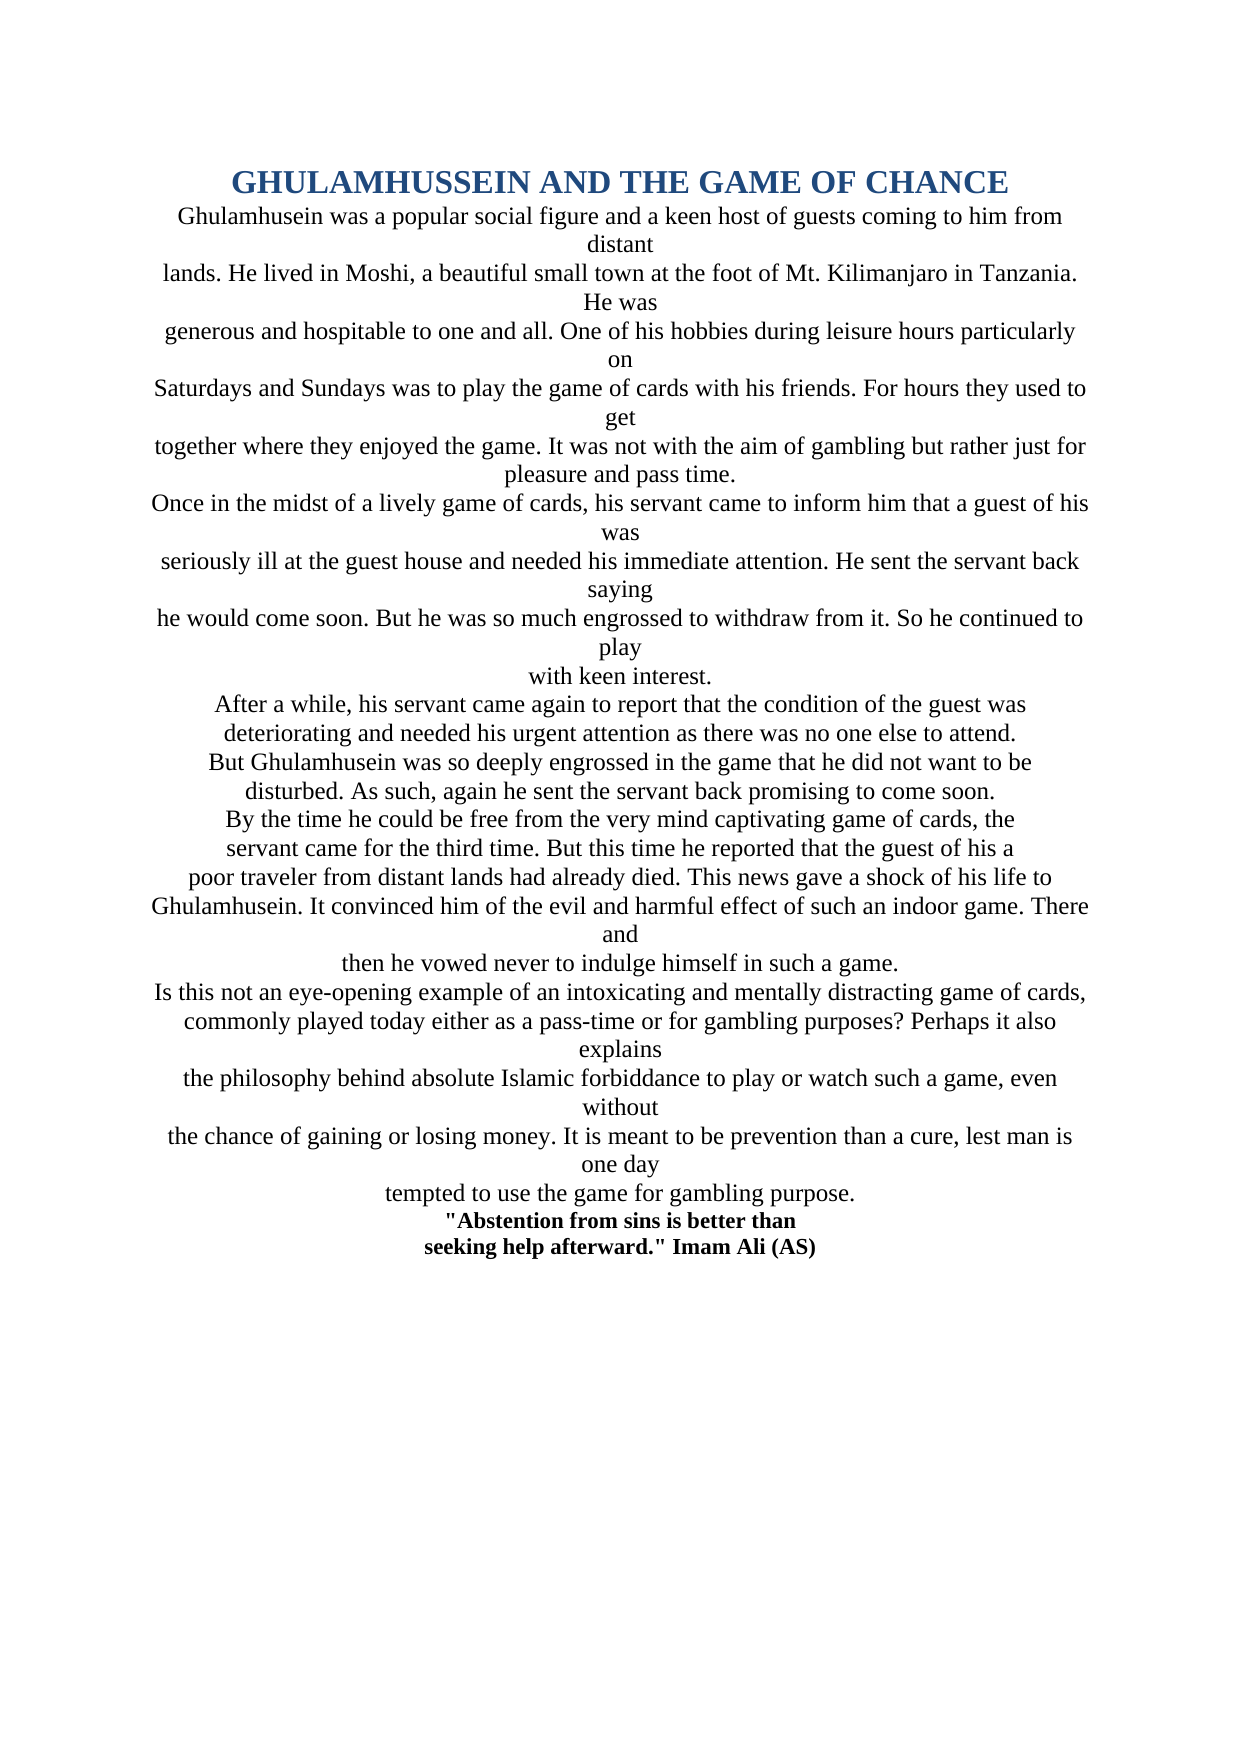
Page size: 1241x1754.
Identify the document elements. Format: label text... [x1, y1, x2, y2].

text the chance of gaining or losing money. It is meant to be prevention than a cure, lest man is one day [150, 1121, 1090, 1178]
text pleasure and pass time. [150, 459, 1090, 488]
text together where they enjoyed the game. It was not with the aim of gambling but rather just for [150, 431, 1090, 459]
text seeking help afterward." Imam Ali (AS) [150, 1233, 1090, 1260]
text tempted to use the game for gambling purpose. [150, 1178, 1090, 1207]
text "Abstention from sins is better than [150, 1207, 1090, 1233]
text servant came for the third time. But this time he reported that the guest of his a [150, 833, 1090, 862]
text with keen interest. [150, 661, 1090, 689]
text disturbed. As such, again he sent the servant back promising to come soon. [150, 776, 1090, 804]
text seriously ill at the guest house and needed his immediate attention. He sent the servant back saying [150, 546, 1090, 603]
text commonly played today either as a pass-time or for gambling purposes? Perhaps it also explains [150, 1006, 1090, 1063]
text Ghulamhusein. It convinced him of the evil and harmful effect of such an indoor game. There and [150, 891, 1090, 948]
text Ghulamhusein was a popular social figure and a keen host of guests coming to him from distant [150, 201, 1090, 258]
text After a while, his servant came again to report that the condition of the guest was [150, 689, 1090, 718]
text Saturdays and Sundays was to play the game of cards with his friends. For hours they used to get [150, 373, 1090, 431]
text Once in the midst of a lively game of cards, his servant came to inform him that a guest of his was [150, 488, 1090, 546]
text generous and hospitable to one and all. One of his hobbies during leisure hours particularly on [150, 316, 1090, 373]
text By the time he could be free from the very mind captivating game of cards, the [150, 804, 1090, 833]
text deteriorating and needed his urgent attention as there was no one else to attend. [150, 718, 1090, 747]
subtitle GHULAMHUSSEIN AND THE GAME OF CHANCE [150, 162, 1090, 201]
text poor traveler from distant lands had already died. This news gave a shock of his life to [150, 862, 1090, 891]
text the philosophy behind absolute Islamic forbiddance to play or watch such a game, even without [150, 1063, 1090, 1121]
text then he vowed never to indulge himself in such a game. [150, 948, 1090, 977]
text he would come soon. But he was so much engrossed to withdraw from it. So he continued to play [150, 603, 1090, 661]
text Is this not an eye-opening example of an intoxicating and mentally distracting game of cards, [150, 977, 1090, 1006]
text But Ghulamhusein was so deeply engrossed in the game that he did not want to be [150, 747, 1090, 776]
text lands. He lived in Moshi, a beautiful small town at the foot of Mt. Kilimanjaro in Tanzania. He was [150, 258, 1090, 316]
